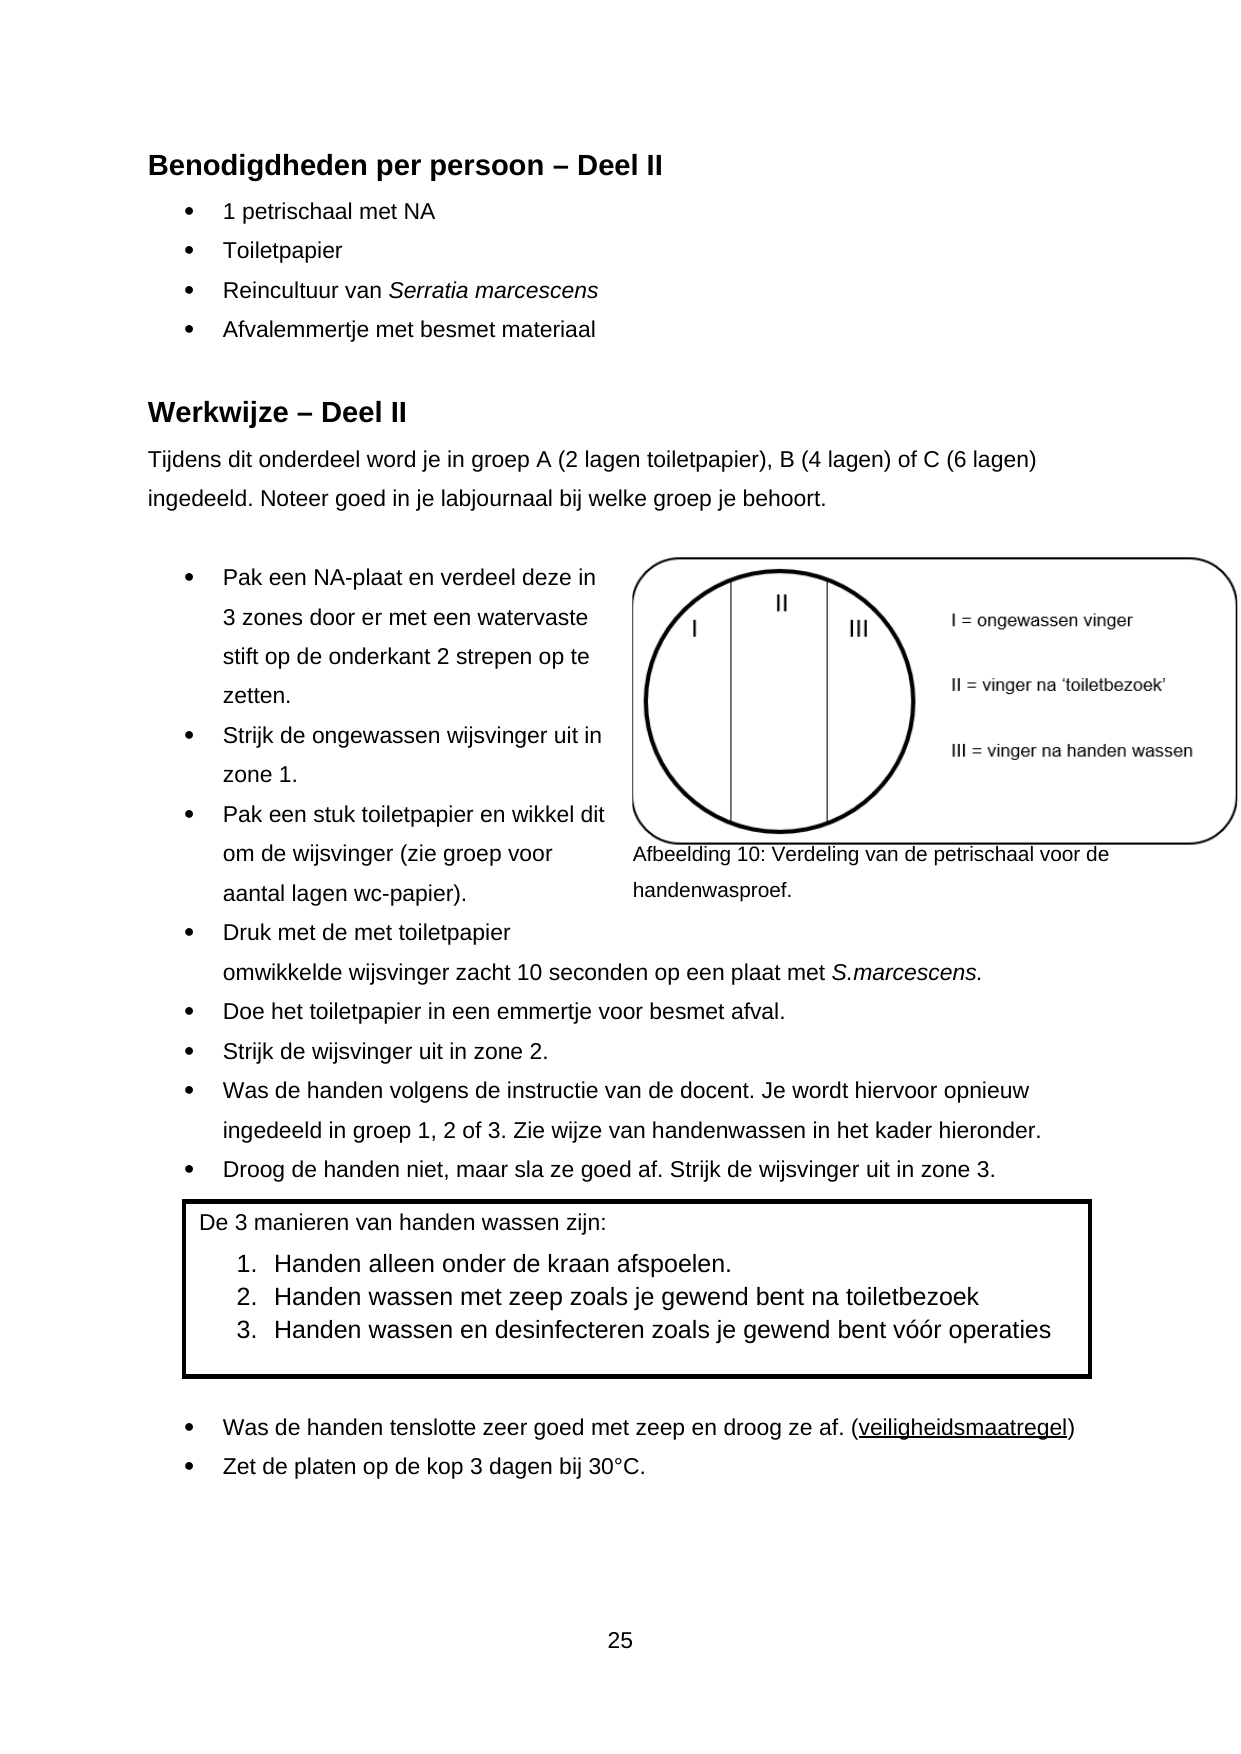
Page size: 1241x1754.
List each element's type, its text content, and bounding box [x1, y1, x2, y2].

list Pak een stuk toiletpapier en wikkel dit om de wijsvinger (zie groep voor aantal lagen wc-papier). [185, 801, 1093, 906]
list Was de handen volgens de instructie van de docent. Je wordt hiervoor opnieuw ingedeeld in groep 1, 2 of 3. Zie wijze van handenwassen in het kader hieronder. [185, 1077, 1093, 1143]
list Strijk de wijsvinger uit in zone 2. [185, 1038, 1093, 1064]
text Werkwijze – Deel II [148, 395, 1093, 429]
text Benodigdheden per persoon – Deel II [148, 148, 1093, 181]
list Pak een NA-plaat en verdeel deze in 3 zones door er met een watervaste stift op de onderkant 2 strepen op te zetten. [185, 564, 631, 709]
list 1 petrischaal met NA [185, 198, 1093, 224]
list Afvalemmertje met besmet materiaal [185, 316, 1093, 343]
picture [631, 552, 1237, 847]
list Reincultuur van Serratia marcescens [185, 277, 1093, 303]
list Was de handen tenslotte zeer goed met zeep en droog ze af. (veiligheidsmaatregel) [185, 1196, 1093, 1440]
list Droog de handen niet, maar sla ze goed af. Strijk de wijsvinger uit in zone 3. [185, 1156, 1093, 1183]
list Strijk de ongewassen wijsvinger uit in zone 1. [185, 722, 631, 788]
list Druk met de met toiletpapier omwikkelde wijsvinger zacht 10 seconden op een plaat met S.marcescens. [185, 919, 1093, 985]
list Zet de platen op de kop 3 dagen bij 30°C. [185, 1453, 1093, 1479]
list Doe het toiletpapier in een emmertje voor besmet afval. [185, 998, 1093, 1025]
text Tijdens dit onderdeel word je in groep A (2 lagen toiletpapier), B (4 lagen) of C (6 lagen) ingedeeld. Noteer goed in je labjournaal bij welke groep je behoort. [148, 446, 1093, 511]
list Toiletpapier [185, 237, 1093, 264]
